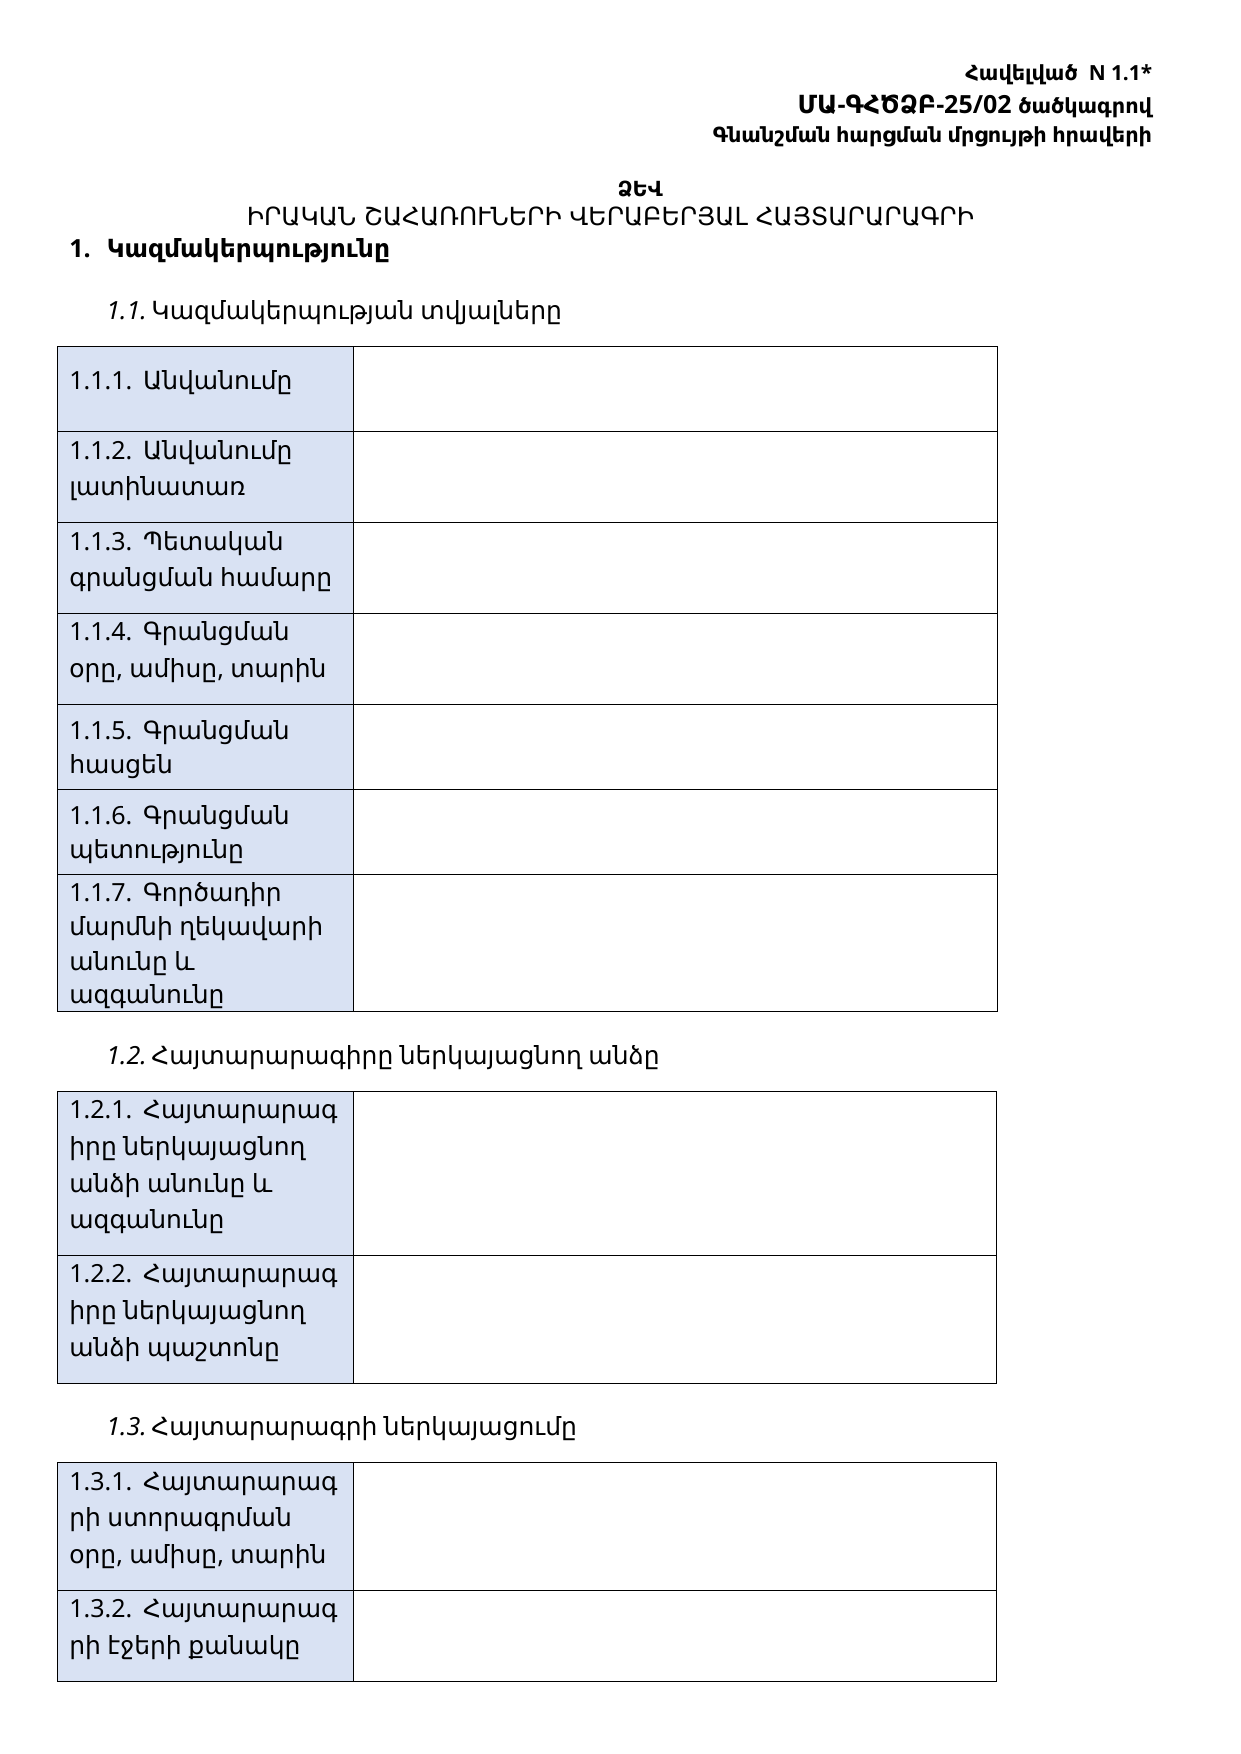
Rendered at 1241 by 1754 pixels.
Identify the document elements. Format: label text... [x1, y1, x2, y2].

text ՁԵՎ [69, 177, 1152, 202]
table_header Հայտարարագրի ստորագրման օրը, ամիսը, տարին [58, 1463, 353, 1590]
list Կազմակերպության տվյալները [106, 293, 1152, 327]
table_cell [354, 705, 997, 789]
table_cell [354, 1591, 996, 1681]
list Կազմակերպությունը [69, 231, 1152, 265]
text ՄԱ-ԳՀԾՁԲ-25/02 ծածկագրով [69, 87, 1152, 121]
table_cell [354, 1256, 996, 1383]
list Հայտարարագրի ներկայացումը [106, 1409, 1152, 1443]
table_cell Գրանցման օրը, ամիսը, տարին [58, 614, 353, 704]
table_cell Գրանցման պետությունը [58, 790, 353, 874]
table_cell [354, 432, 997, 522]
table_header [354, 1463, 996, 1590]
table_cell Հայտարարագիրը ներկայացնող անձի պաշտոնը [58, 1256, 353, 1383]
text Գնանշման հարցման մրցույթի հրավերի [69, 121, 1152, 149]
table_header Անվանումը [58, 347, 353, 431]
list Հայտարարագիրը ներկայացնող անձը [106, 1037, 1152, 1071]
table_header [354, 347, 997, 431]
text ԻՐԱԿԱՆ ՇԱՀԱՌՈՒՆԵՐԻ ՎԵՐԱԲԵՐՅԱԼ ՀԱՅՏԱՐԱՐԱԳՐԻ [69, 202, 1152, 231]
table_cell Գրանցման հասցեն [58, 705, 353, 789]
table_cell [354, 790, 997, 874]
text Հավելված N 1.1* [69, 58, 1152, 87]
table_cell Գործադիր մարմնի ղեկավարի անունը և ազգանունը [58, 875, 353, 1011]
table_header [354, 1092, 996, 1255]
table_cell Հայտարարագրի էջերի քանակը [58, 1591, 353, 1681]
table_cell Անվանումը լատինատառ [58, 432, 353, 522]
table_header Հայտարարագիրը ներկայացնող անձի անունը և ազգանունը [58, 1092, 353, 1255]
table_cell [354, 614, 997, 704]
table_cell Պետական գրանցման համարը [58, 523, 353, 613]
table_cell [354, 523, 997, 613]
table_cell [354, 875, 997, 1011]
